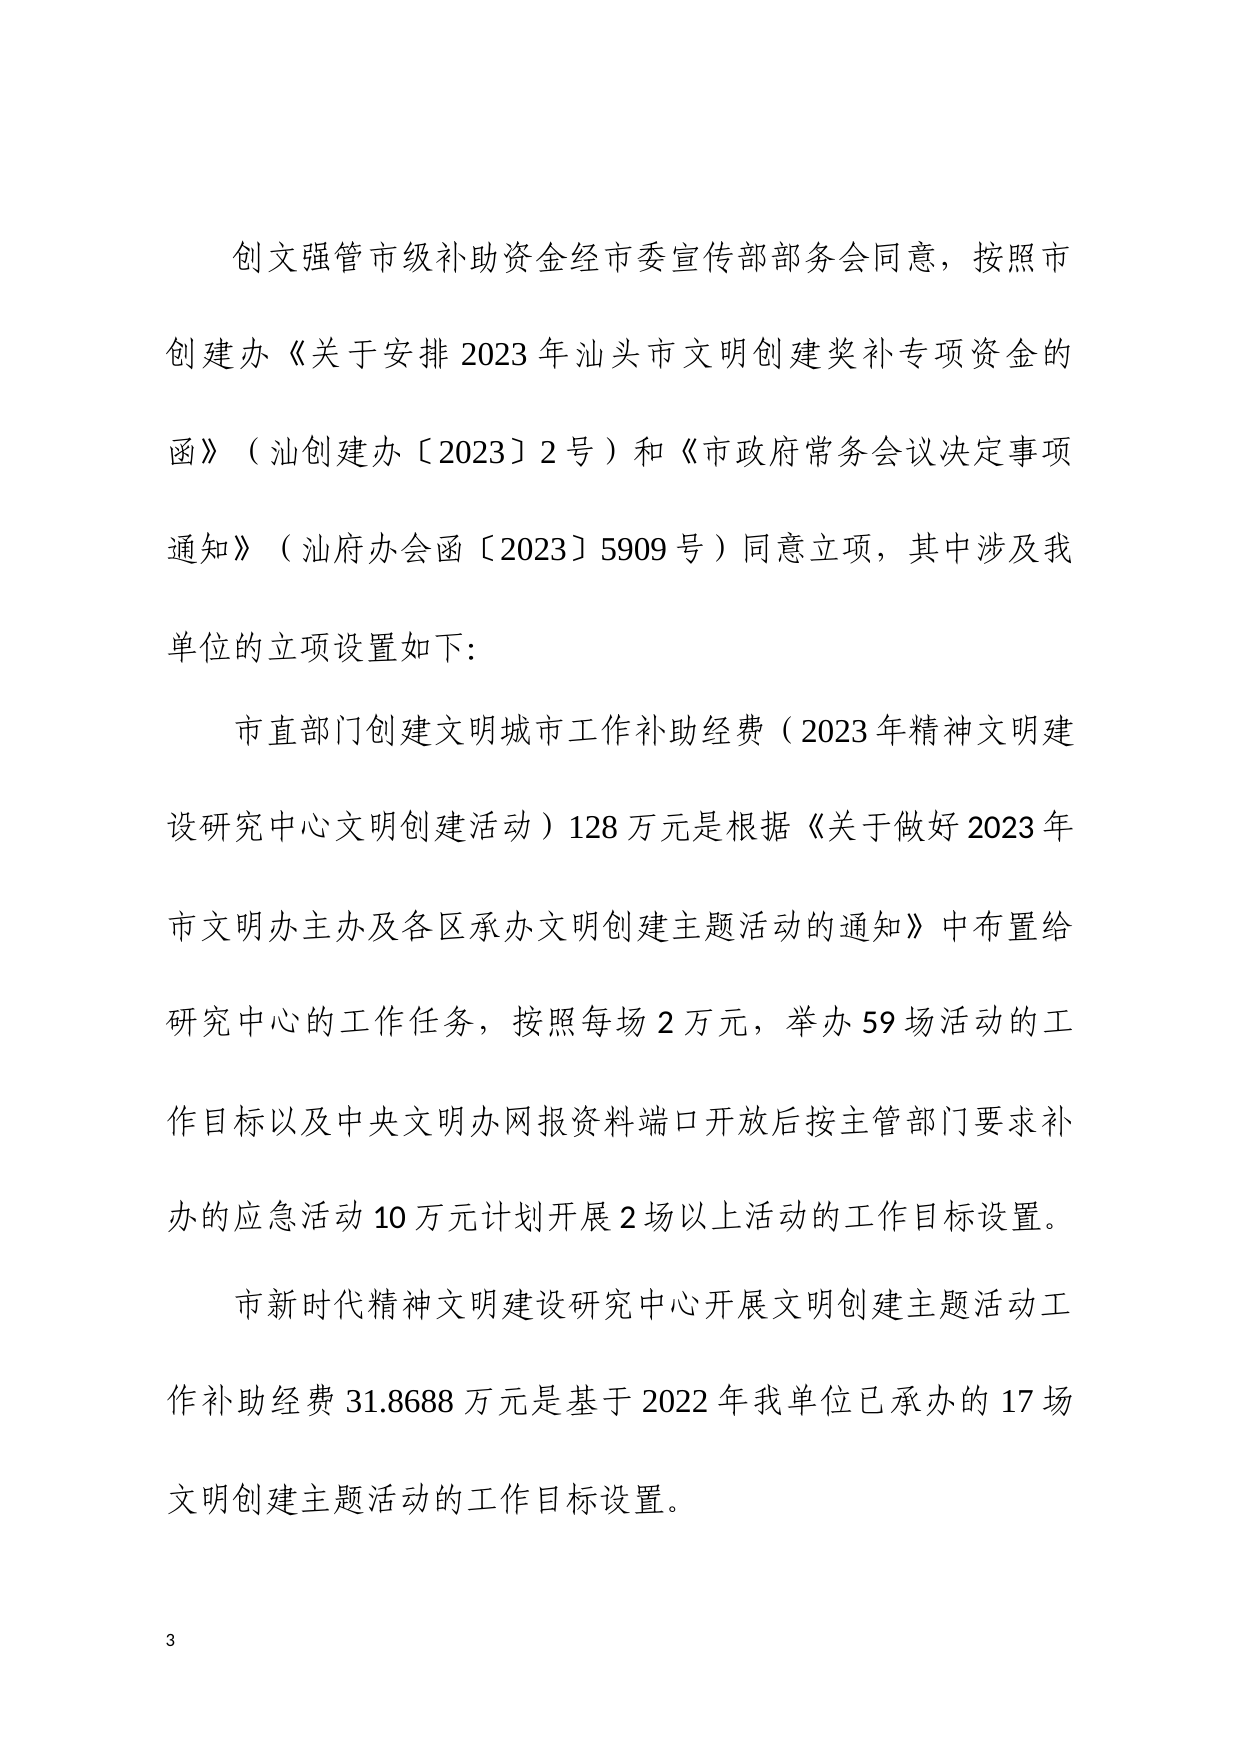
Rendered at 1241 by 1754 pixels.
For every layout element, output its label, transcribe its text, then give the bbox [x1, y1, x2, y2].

text 创文强管市级补助资金经市委宣传部部务会同意，按照市创建办《关于安排2023年汕头市文明创建奖补专项资金的函》（汕创建办〔2023〕2号）和《市政府常务会议决定事项通知》（汕府办会函〔2023〕5909号）同意立项，其中涉及我单位的立项设置如下： [165, 222, 1075, 677]
text 市直部门创建文明城市工作补助经费（2023年精神文明建设研究中心文明创建活动）128万元是根据《关于做好2023年市文明办主办及各区承办文明创建主题活动的通知》中布置给研究中心的工作任务，按照每场2万元，举办59场活动的工作目标以及中央文明办网报资料端口开放后按主管部门要求补办的应急活动10万元计划开展2场以上活动的工作目标设置。 [165, 696, 1075, 1249]
text 市新时代精神文明建设研究中心开展文明创建主题活动工作补助经费31.8688万元是基于2022年我单位已承办的17场文明创建主题活动的工作目标设置。 [165, 1270, 1075, 1530]
